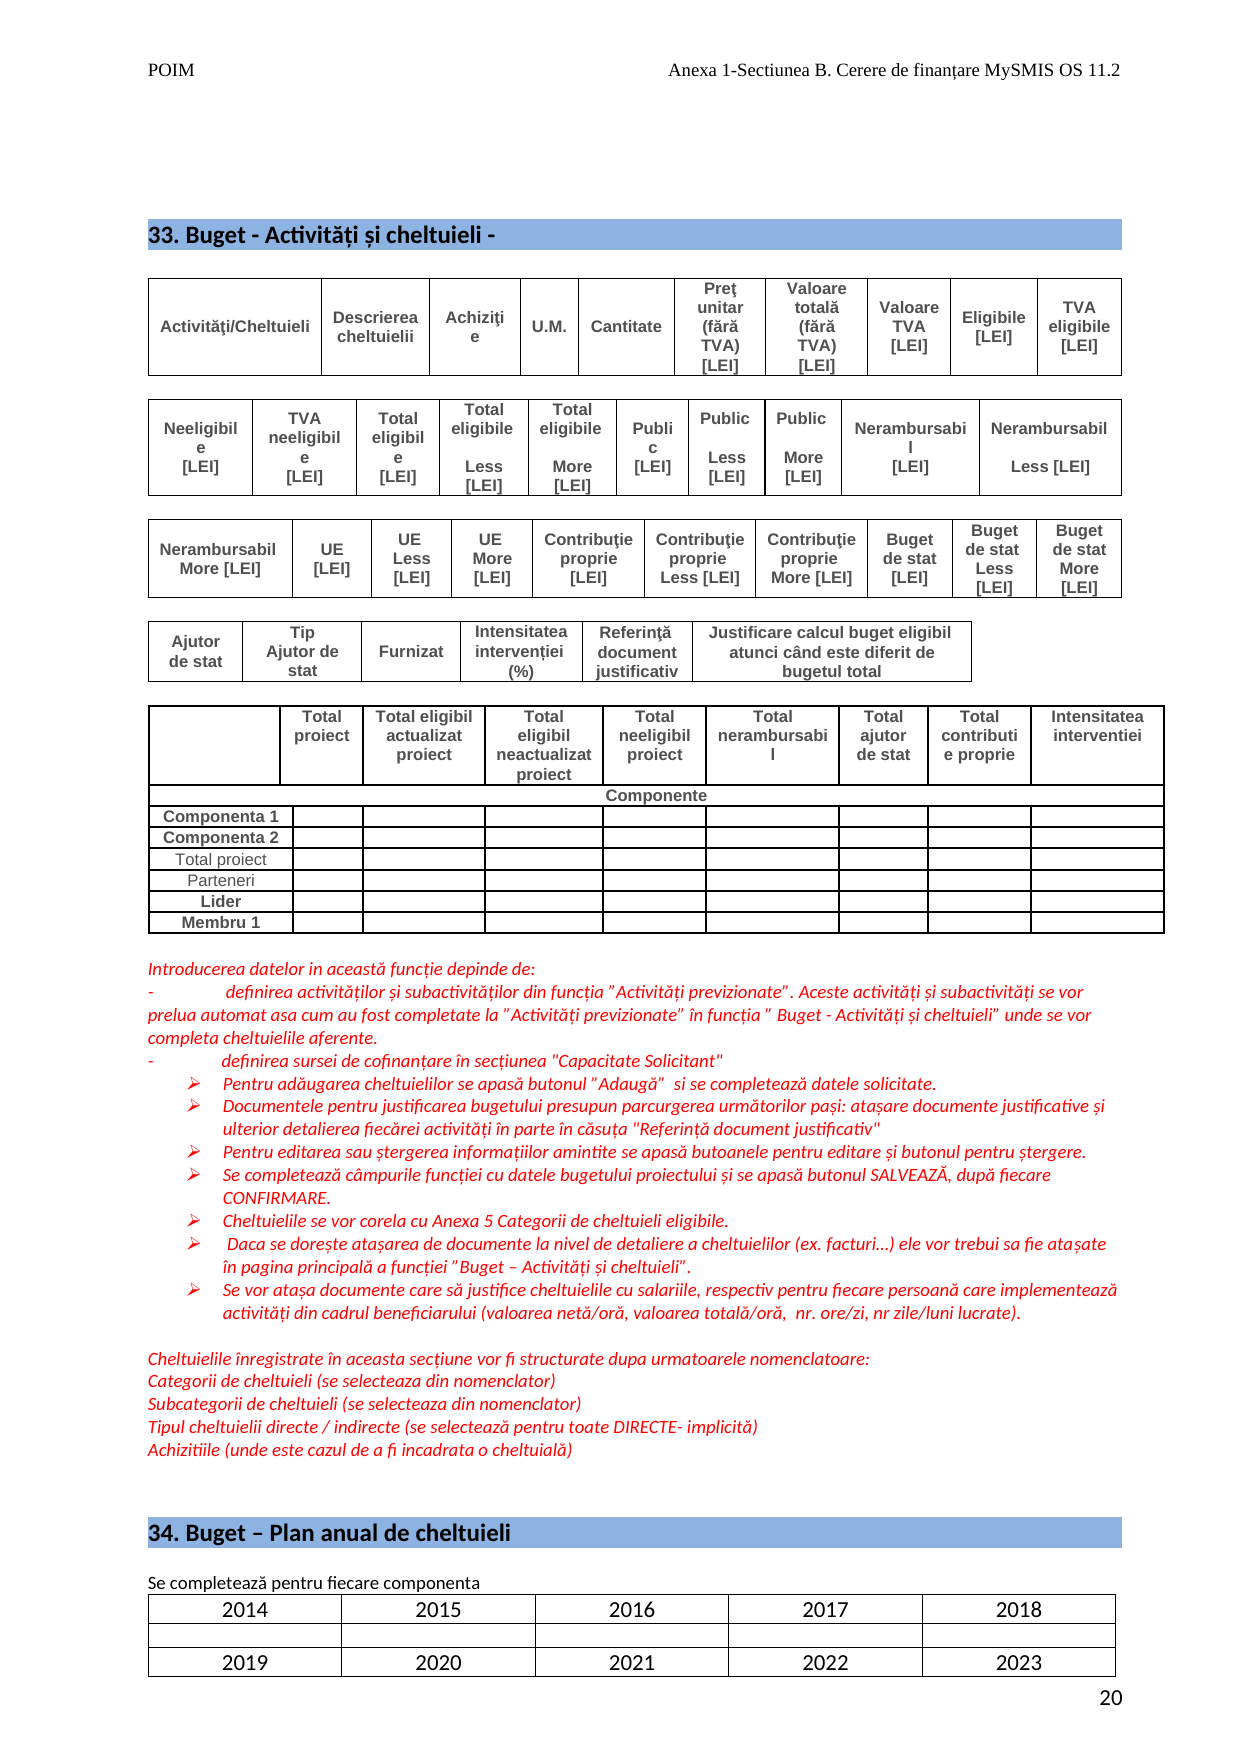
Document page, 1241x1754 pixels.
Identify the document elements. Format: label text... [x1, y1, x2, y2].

text Cheltuielile înregistrate în aceasta secțiune vor fi structurate dupa urmatoarele nomenclatoare: [148, 1347, 1122, 1370]
table_header Furnizat [362, 622, 460, 681]
table_cell [364, 871, 484, 890]
table_cell Lider [150, 892, 292, 911]
table_header Valoare TVA [LEI] [868, 279, 950, 374]
table_header Contribuţie proprie [LEI] [533, 520, 644, 597]
table_header Activităţi/Cheltuieli [149, 279, 321, 374]
table_header Nerambursabil [LEI] [842, 400, 979, 495]
table_cell [929, 892, 1030, 911]
table_cell [294, 849, 362, 868]
table_cell Parteneri [150, 871, 292, 890]
table_header [150, 707, 279, 783]
table_header Public More [LEI] [766, 400, 841, 495]
table_cell [840, 807, 927, 826]
table_header Referinţă document justificativ [583, 622, 692, 681]
table_header TVA neeligibile [LEI] [253, 400, 356, 495]
table_cell Total proiect [150, 849, 292, 868]
table_cell [364, 849, 484, 868]
table_cell [840, 828, 927, 847]
table_cell [486, 871, 602, 890]
table_header 2018 [923, 1595, 1115, 1623]
list Se vor ataşa documente care să justifice cheltuielile cu salariile, respectiv pentru fiecare persoană care implementează activităţi din cadrul beneficiarului (valoarea netă/oră, valoarea totală/oră, nr. ore/zi, nr zile/luni lucrate). [185, 1278, 1122, 1324]
list Pentru adăugarea cheltuielilor se apasă butonul ”Adaugă” si se completează datele solicitate. [185, 1072, 1122, 1095]
table_cell [707, 807, 838, 826]
text Achizitiile (unde este cazul de a fi incadrata o cheltuială) [148, 1438, 1122, 1461]
text Introducerea datelor in această funcție depinde de: [148, 957, 1122, 980]
table_header Achiziţie [430, 279, 520, 374]
table_cell [294, 913, 362, 932]
table_header Total contributie proprie [929, 707, 1030, 783]
table_cell [364, 913, 484, 932]
table_header Neeligibile [LEI] [149, 400, 252, 495]
table_cell [929, 807, 1030, 826]
table_header 2014 [149, 1595, 341, 1623]
table_cell Componenta 2 [150, 828, 292, 847]
table_header 2015 [342, 1595, 535, 1623]
table_cell [364, 892, 484, 911]
table_cell [923, 1624, 1115, 1647]
table_header 2017 [729, 1595, 922, 1623]
table_cell [729, 1624, 922, 1647]
table_header Nerambursabil More [LEI] [149, 520, 292, 597]
table_header TVA eligibile [LEI] [1038, 279, 1121, 374]
table_cell [604, 913, 705, 932]
table_cell [486, 913, 602, 932]
table_cell [486, 807, 602, 826]
table_header Total neeligibil proiect [604, 707, 705, 783]
table_cell [604, 807, 705, 826]
table_cell [486, 828, 602, 847]
table_cell Membru 1 [150, 913, 292, 932]
table_cell [707, 913, 838, 932]
table_cell [364, 828, 484, 847]
table_cell [707, 892, 838, 911]
table_cell [1032, 871, 1163, 890]
list Cheltuielile se vor corela cu Anexa 5 Categorii de cheltuieli eligibile. [185, 1209, 1122, 1232]
list Daca se doreşte ataşarea de documente la nivel de detaliere a cheltuielilor (ex. facturi…) ele vor trebui sa fie ataşate în pagina principală a funcţiei ”Buget – Activităţi şi cheltuieli”. [185, 1232, 1122, 1278]
table_cell [707, 871, 838, 890]
text Subcategorii de cheltuieli (se selecteaza din nomenclator) [148, 1393, 1122, 1416]
text - definirea activităților și subactivităților din funcția ”Activități previzionate”. Aceste activități și subactivități se vor prelua automat asa cum au fost completate la ”Activități previzionate” în funcția ” Buget - Activități și cheltuieli” unde se vor completa cheltuielile aferente. [148, 980, 1122, 1049]
table_cell [294, 828, 362, 847]
table_header UE [LEI] [293, 520, 371, 597]
table_cell 2021 [536, 1648, 728, 1676]
table_cell [1032, 849, 1163, 868]
table_header Tip Ajutor de stat [243, 622, 361, 681]
table_cell [294, 871, 362, 890]
table_header Nerambursabil Less [LEI] [980, 400, 1121, 495]
table_cell [294, 892, 362, 911]
table_cell [1032, 913, 1163, 932]
table_header Ajutor de stat [149, 622, 242, 681]
table_cell [840, 849, 927, 868]
table_header Justificare calcul buget eligibil atunci când este diferit de bugetul total [693, 622, 971, 681]
table_header Contribuţie proprie More [LEI] [756, 520, 867, 597]
table_cell [604, 828, 705, 847]
table_header Buget de stat Less [LEI] [953, 520, 1036, 597]
table_cell Componenta 1 [150, 807, 292, 826]
table_header Intensitatea interventiei [1032, 707, 1163, 783]
table_cell [342, 1624, 535, 1647]
table_cell [149, 1624, 341, 1647]
table_header UE Less [LEI] [372, 520, 451, 597]
table_header Total ajutor de stat [840, 707, 927, 783]
subtitle 33. Buget - Activități și cheltuieli - [148, 219, 1122, 250]
table_header Total eligibil neactualizat proiect [486, 707, 602, 783]
table_cell [604, 871, 705, 890]
table_header Valoare totală (fără TVA) [LEI] [766, 279, 867, 374]
table_cell [707, 828, 838, 847]
table_cell [294, 807, 362, 826]
table_cell 2019 [149, 1648, 341, 1676]
table_cell [929, 849, 1030, 868]
table_header Buget de stat [LEI] [868, 520, 952, 597]
list Se completează câmpurile funcției cu datele bugetului proiectului și se apasă butonul SALVEAZĂ, după fiecare CONFIRMARE. [185, 1163, 1122, 1209]
table_header Total eligibile Less [LEI] [440, 400, 528, 495]
subtitle 34. Buget – Plan anual de cheltuieli [148, 1517, 1122, 1548]
table_header Eligibile [LEI] [951, 279, 1037, 374]
table_cell [1032, 828, 1163, 847]
text Se completează pentru fiecare componenta [148, 1571, 1122, 1594]
text Categorii de cheltuieli (se selecteaza din nomenclator) [148, 1370, 1122, 1393]
list Pentru editarea sau ștergerea informațiilor amintite se apasă butoanele pentru editare și butonul pentru ștergere. [185, 1141, 1122, 1163]
table_header Contribuţie proprie Less [LEI] [645, 520, 755, 597]
table_cell [604, 892, 705, 911]
table_header Total eligibil actualizat proiect [364, 707, 484, 783]
table_header Preţ unitar (fără TVA) [LEI] [675, 279, 765, 374]
table_header Total eligibile [LEI] [357, 400, 439, 495]
table_cell 2020 [342, 1648, 535, 1676]
table_cell 2022 [729, 1648, 922, 1676]
table_cell [929, 913, 1030, 932]
table_header Total eligibile More [LEI] [529, 400, 616, 495]
table_cell [840, 892, 927, 911]
table_cell [840, 871, 927, 890]
list Documentele pentru justificarea bugetului presupun parcurgerea următorilor pași: atașare documente justificative și ulterior detalierea fiecărei activități în parte în căsuța "Referință document justificativ" [185, 1095, 1122, 1141]
table_header Intensitatea intervenției (%) [461, 622, 582, 681]
table_cell [604, 849, 705, 868]
table_header UE More [LEI] [452, 520, 532, 597]
text - definirea sursei de cofinanțare în secțiunea "Capacitate Solicitant" [148, 1049, 1122, 1072]
table_cell [364, 807, 484, 826]
table_cell [1032, 892, 1163, 911]
table_header Total proiect [281, 707, 362, 783]
table_cell 2023 [923, 1648, 1115, 1676]
table_header Public Less [LEI] [689, 400, 764, 495]
table_cell [536, 1624, 728, 1647]
table_cell [1032, 807, 1163, 826]
table_header Total nerambursabil [707, 707, 838, 783]
table_header U.M. [521, 279, 578, 374]
table_header 2016 [536, 1595, 728, 1623]
table_cell [486, 849, 602, 868]
table_header Buget de stat More [LEI] [1037, 520, 1121, 597]
table_cell [929, 871, 1030, 890]
table_header Cantitate [579, 279, 674, 374]
table_cell Componente [150, 786, 1163, 805]
table_cell [486, 892, 602, 911]
table_header Public [LEI] [617, 400, 688, 495]
table_header Descrierea cheltuielii [322, 279, 429, 374]
table_cell [707, 849, 838, 868]
text Tipul cheltuielii directe / indirecte (se selectează pentru toate DIRECTE- implicită) [148, 1416, 1122, 1438]
table_cell [929, 828, 1030, 847]
table_cell [840, 913, 927, 932]
